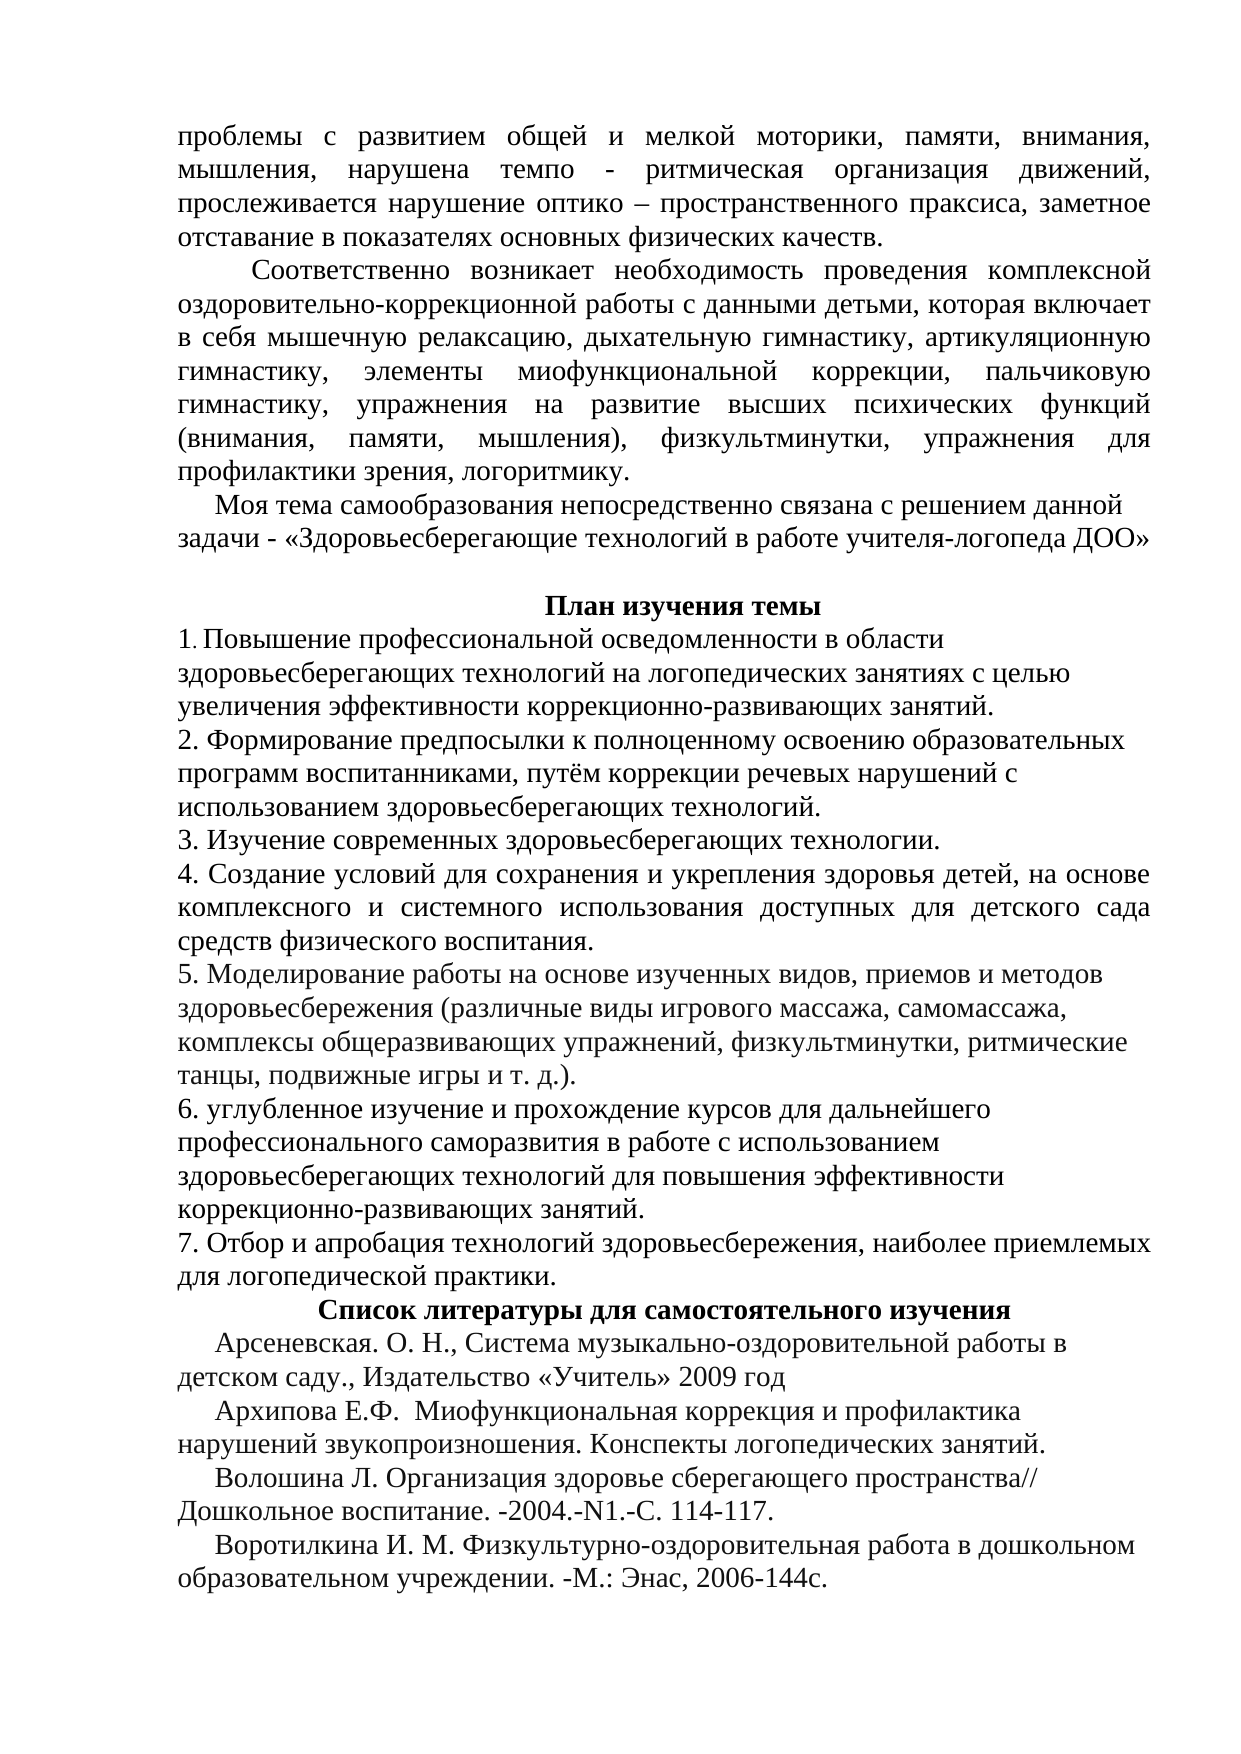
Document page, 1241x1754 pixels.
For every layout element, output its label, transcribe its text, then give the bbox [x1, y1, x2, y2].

text 5. Моделирование работы на основе изученных видов, приемов и методов здоровьесбережения (различные виды игрового массажа, самомассажа, комплексы общеразвивающих упражнений, физкультминутки, ритмические танцы, подвижные игры и т. д.). [177, 957, 1152, 1091]
text Волошина Л. Организация здоровье сберегающего пространства// Дошкольное воспитание. -2004.-N1.-С. 114-117. [177, 1460, 1152, 1527]
text Моя тема самообразования непосредственно связана с решением данной задачи - «Здоровьесберегающие технологий в работе учителя-логопеда ДОО» [177, 487, 1152, 554]
text 4. Создание условий для сохранения и укрепления здоровья детей, на основе комплексного и системного использования доступных для детского сада средств физического воспитания. [177, 856, 1152, 957]
text 2. Формирование предпосылки к полноценному освоению образовательных программ воспитанниками, путём коррекции речевых нарушений с использованием здоровьесберегающих технологий. [177, 722, 1152, 822]
text 1. Повышение профессиональной осведомленности в области здоровьесберегающих технологий на логопедических занятиях с целью увеличения эффективности коррекционно-развивающих занятий. [177, 621, 1152, 722]
text Соответственно возникает необходимость проведения комплексной оздоровительно-коррекционной работы с данными детьми, которая включает в себя мышечную релаксацию, дыхательную гимнастику, артикуляционную гимнастику, элементы миофункциональной коррекции, пальчиковую гимнастику, упражнения на развитие высших психических функций (внимания, памяти, мышления), физкультминутки, упражнения для профилактики зрения, логоритмику. [177, 252, 1152, 487]
text 7. Отбор и апробация технологий здоровьесбережения, наиболее приемлемых для логопедической практики. [177, 1225, 1152, 1292]
text Архипова Е.Ф. Миофункциональная коррекция и профилактика нарушений звукопроизношения. Конспекты логопедических занятий. [177, 1393, 1152, 1460]
text 3. Изучение современных здоровьесберегающих технологии. [177, 822, 1152, 856]
text Воротилкина И. М. Физкультурно-оздоровительная работа в дошкольном образовательном учреждении. -М.: Энас, 2006-144с. [177, 1527, 1152, 1594]
text Арсеневская. О. Н., Система музыкально-оздоровительной работы в детском саду., Издательство «Учитель» 2009 год [177, 1326, 1152, 1393]
text Список литературы для самостоятельного изучения [177, 1292, 1152, 1326]
text План изучения темы [177, 588, 1152, 621]
text 6. углубленное изучение и прохождение курсов для дальнейшего профессионального саморазвития в работе с использованием здоровьесберегающих технологий для повышения эффективности коррекционно-развивающих занятий. [177, 1091, 1152, 1225]
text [177, 118, 1152, 252]
